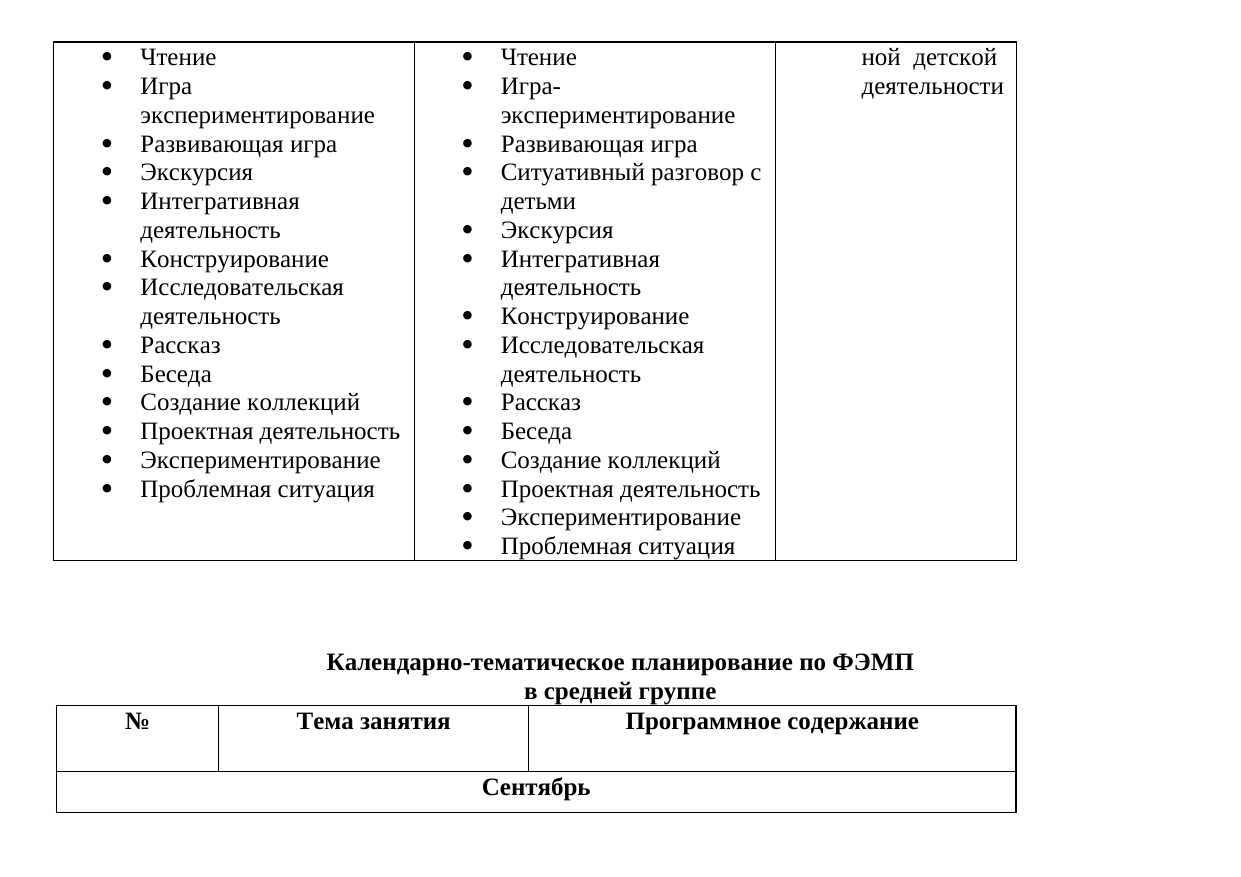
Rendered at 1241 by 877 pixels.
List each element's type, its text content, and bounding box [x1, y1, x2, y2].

table_header № [57, 706, 218, 771]
text Календарно-тематическое планирование по ФЭМП [41, 647, 1199, 676]
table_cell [415, 43, 775, 560]
table_header Программное содержание [529, 706, 1015, 771]
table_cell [54, 43, 414, 560]
text в средней группе [41, 676, 1199, 705]
table_cell Сентябрь [57, 772, 1015, 812]
table_header Тема занятия [219, 706, 528, 771]
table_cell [776, 43, 1016, 560]
